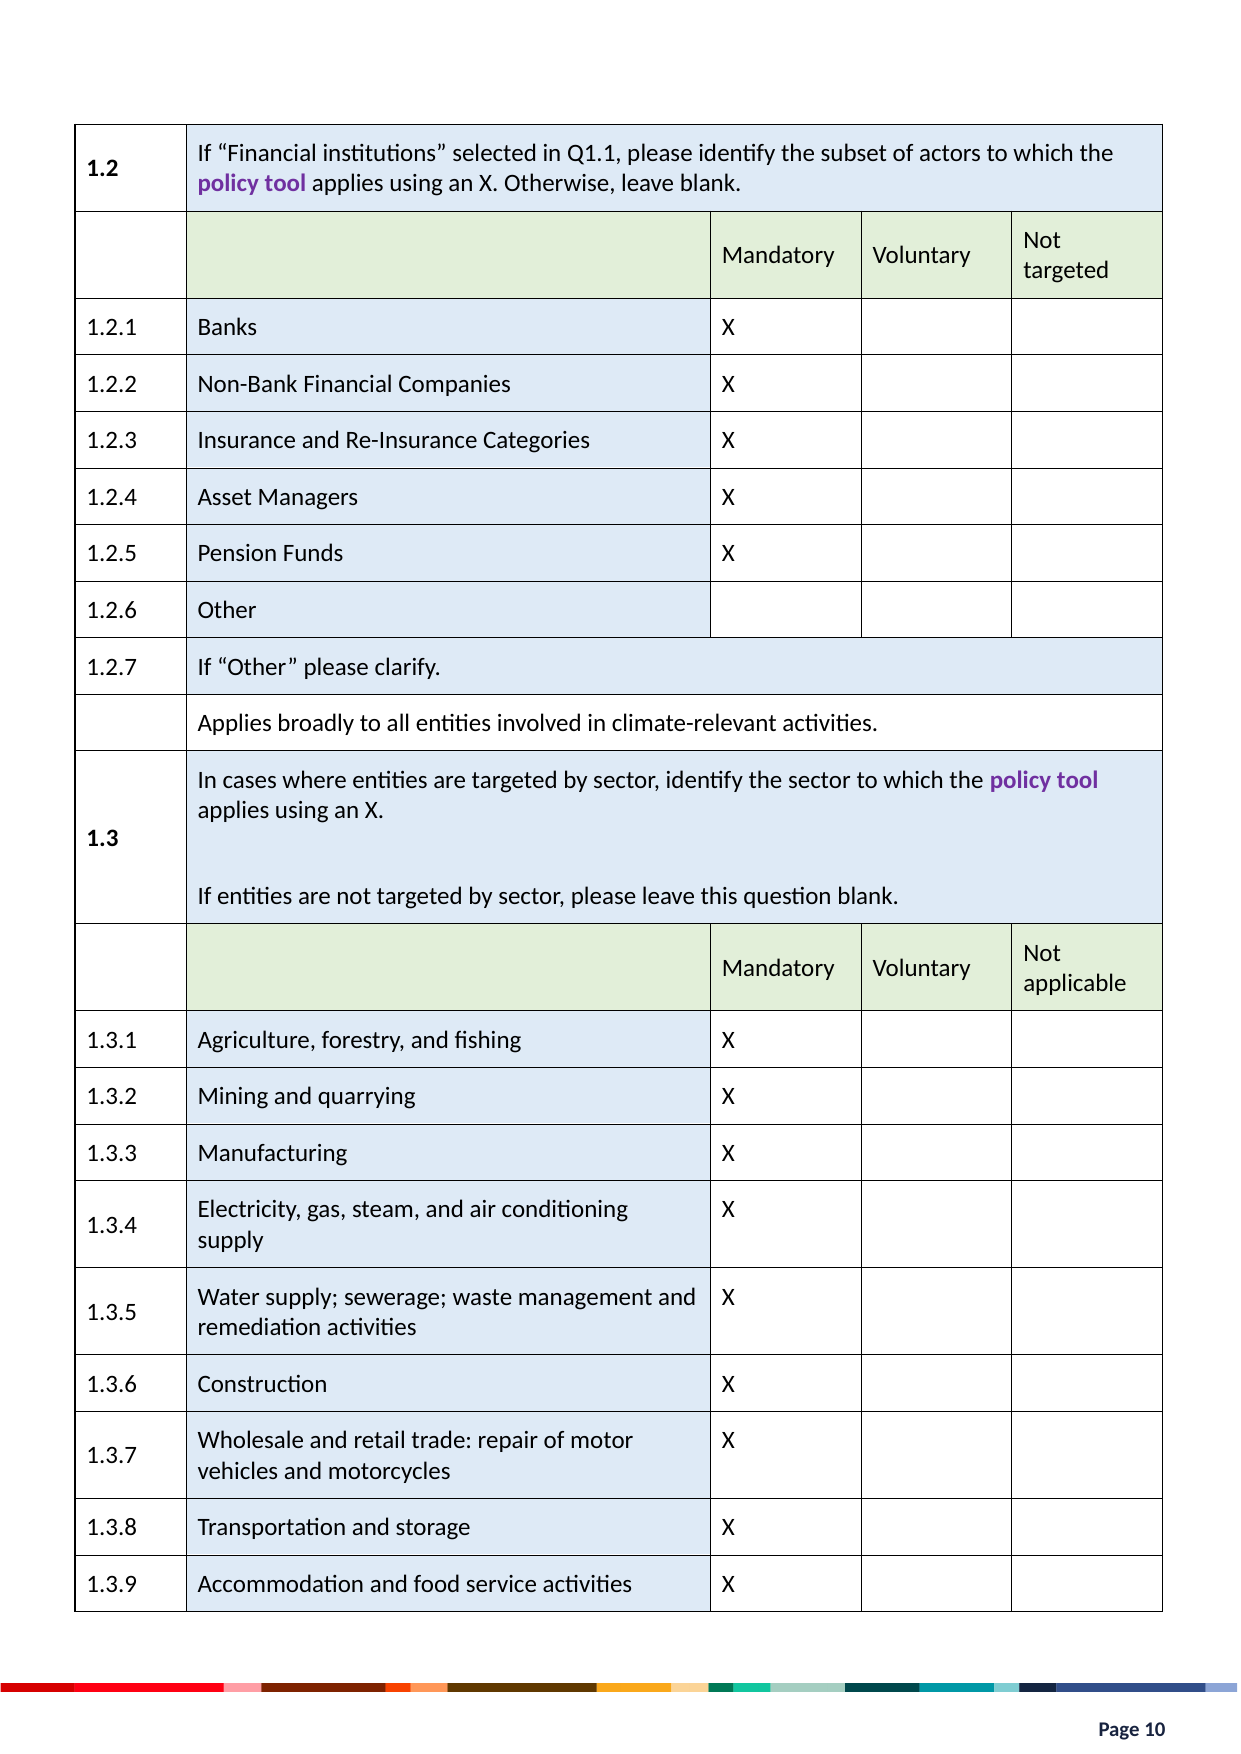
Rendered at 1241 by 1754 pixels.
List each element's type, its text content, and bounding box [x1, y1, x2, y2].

table_cell 1.3.5 [76, 1268, 186, 1354]
table_cell [862, 1181, 1011, 1267]
table_cell [76, 695, 186, 750]
table_cell [76, 924, 186, 1010]
table_cell Insurance and Re-Insurance Categories [187, 412, 710, 467]
table_cell Voluntary [862, 924, 1011, 1010]
table_cell Not applicable [1012, 924, 1162, 1010]
table_cell Banks [187, 299, 710, 354]
table_cell 1.3.9 [76, 1556, 186, 1611]
table_cell Not targeted [1012, 212, 1162, 298]
table_cell [862, 299, 1011, 354]
table_cell X [711, 1355, 861, 1411]
table_cell [862, 1556, 1011, 1611]
table_cell X [711, 1068, 861, 1123]
table_cell [1012, 582, 1162, 637]
table_cell 1.2 [76, 125, 186, 211]
table_cell X [711, 1181, 861, 1267]
table_cell [1012, 1268, 1162, 1354]
table_cell If “Financial institutions” selected in Q1.1, please identify the subset of actors to which the policy tool applies using an X. Otherwise, leave blank. [187, 125, 1162, 211]
table_cell 1.2.6 [76, 582, 186, 637]
table_cell 1.2.5 [76, 525, 186, 581]
table_cell X [711, 469, 861, 524]
table_cell X [711, 1268, 861, 1354]
table_cell [187, 212, 710, 298]
table_cell [711, 582, 861, 637]
table_cell [1012, 525, 1162, 581]
table_cell If “Other” please clarify. [187, 638, 1162, 694]
table_cell [1012, 1499, 1162, 1554]
table_cell [1012, 1412, 1162, 1498]
table_cell [862, 1011, 1011, 1067]
table_cell Accommodation and food service activities [187, 1556, 710, 1611]
table_cell X [711, 1556, 861, 1611]
table_cell [1012, 355, 1162, 411]
table_cell 1.3.2 [76, 1068, 186, 1123]
table_cell 1.2.3 [76, 412, 186, 467]
table_cell 1.3.7 [76, 1412, 186, 1498]
table_cell Mandatory [711, 924, 861, 1010]
table_cell X [711, 1412, 861, 1498]
table_cell In cases where entities are targeted by sector, identify the sector to which the policy tool applies using an X. If entities are not targeted by sector, please leave this question blank. [187, 751, 1162, 923]
table_cell Other [187, 582, 710, 637]
table_cell [862, 582, 1011, 637]
table_cell [862, 1499, 1011, 1554]
table_cell [862, 525, 1011, 581]
table_cell [1012, 299, 1162, 354]
table_cell Pension Funds [187, 525, 710, 581]
table_cell [1012, 1556, 1162, 1611]
table_cell [862, 1412, 1011, 1498]
table_cell Agriculture, forestry, and fishing [187, 1011, 710, 1067]
table_cell [862, 1068, 1011, 1123]
table_cell 1.2.2 [76, 355, 186, 411]
table_cell Electricity, gas, steam, and air conditioning supply [187, 1181, 710, 1267]
table_cell [1012, 1125, 1162, 1180]
table_cell Voluntary [862, 212, 1011, 298]
table_cell [187, 924, 710, 1010]
table_cell Non-Bank Financial Companies [187, 355, 710, 411]
table_cell 1.3.8 [76, 1499, 186, 1554]
table_cell Manufacturing [187, 1125, 710, 1180]
table_cell [862, 1125, 1011, 1180]
table_cell [862, 469, 1011, 524]
picture [0, 1683, 1236, 1692]
table_cell Applies broadly to all entities involved in climate-relevant activities. [187, 695, 1162, 750]
table_cell Water supply; sewerage; waste management and remediation activities [187, 1268, 710, 1354]
table_cell 1.3.4 [76, 1181, 186, 1267]
table_cell 1.2.4 [76, 469, 186, 524]
table_cell [862, 355, 1011, 411]
table_cell X [711, 1125, 861, 1180]
table_cell [1012, 1181, 1162, 1267]
table_cell 1.3.3 [76, 1125, 186, 1180]
table_cell 1.2.7 [76, 638, 186, 694]
table_cell 1.3.1 [76, 1011, 186, 1067]
table_cell X [711, 1499, 861, 1554]
table_cell Transportation and storage [187, 1499, 710, 1554]
table_cell [1012, 1355, 1162, 1411]
table_cell [1012, 1011, 1162, 1067]
table_cell X [711, 525, 861, 581]
table_cell 1.3 [76, 751, 186, 923]
table_cell X [711, 1011, 861, 1067]
table_cell X [711, 355, 861, 411]
table_cell [1012, 469, 1162, 524]
table_cell Construction [187, 1355, 710, 1411]
table_cell [1012, 412, 1162, 467]
table_cell [862, 1355, 1011, 1411]
table_cell Asset Managers [187, 469, 710, 524]
table_cell X [711, 412, 861, 467]
table_cell Mining and quarrying [187, 1068, 710, 1123]
table_cell 1.2.1 [76, 299, 186, 354]
table_cell [862, 1268, 1011, 1354]
table_cell Mandatory [711, 212, 861, 298]
table_cell [862, 412, 1011, 467]
table_cell 1.3.6 [76, 1355, 186, 1411]
table_cell Wholesale and retail trade: repair of motor vehicles and motorcycles [187, 1412, 710, 1498]
table_cell [1012, 1068, 1162, 1123]
table_cell [76, 212, 186, 298]
table_cell X [711, 299, 861, 354]
